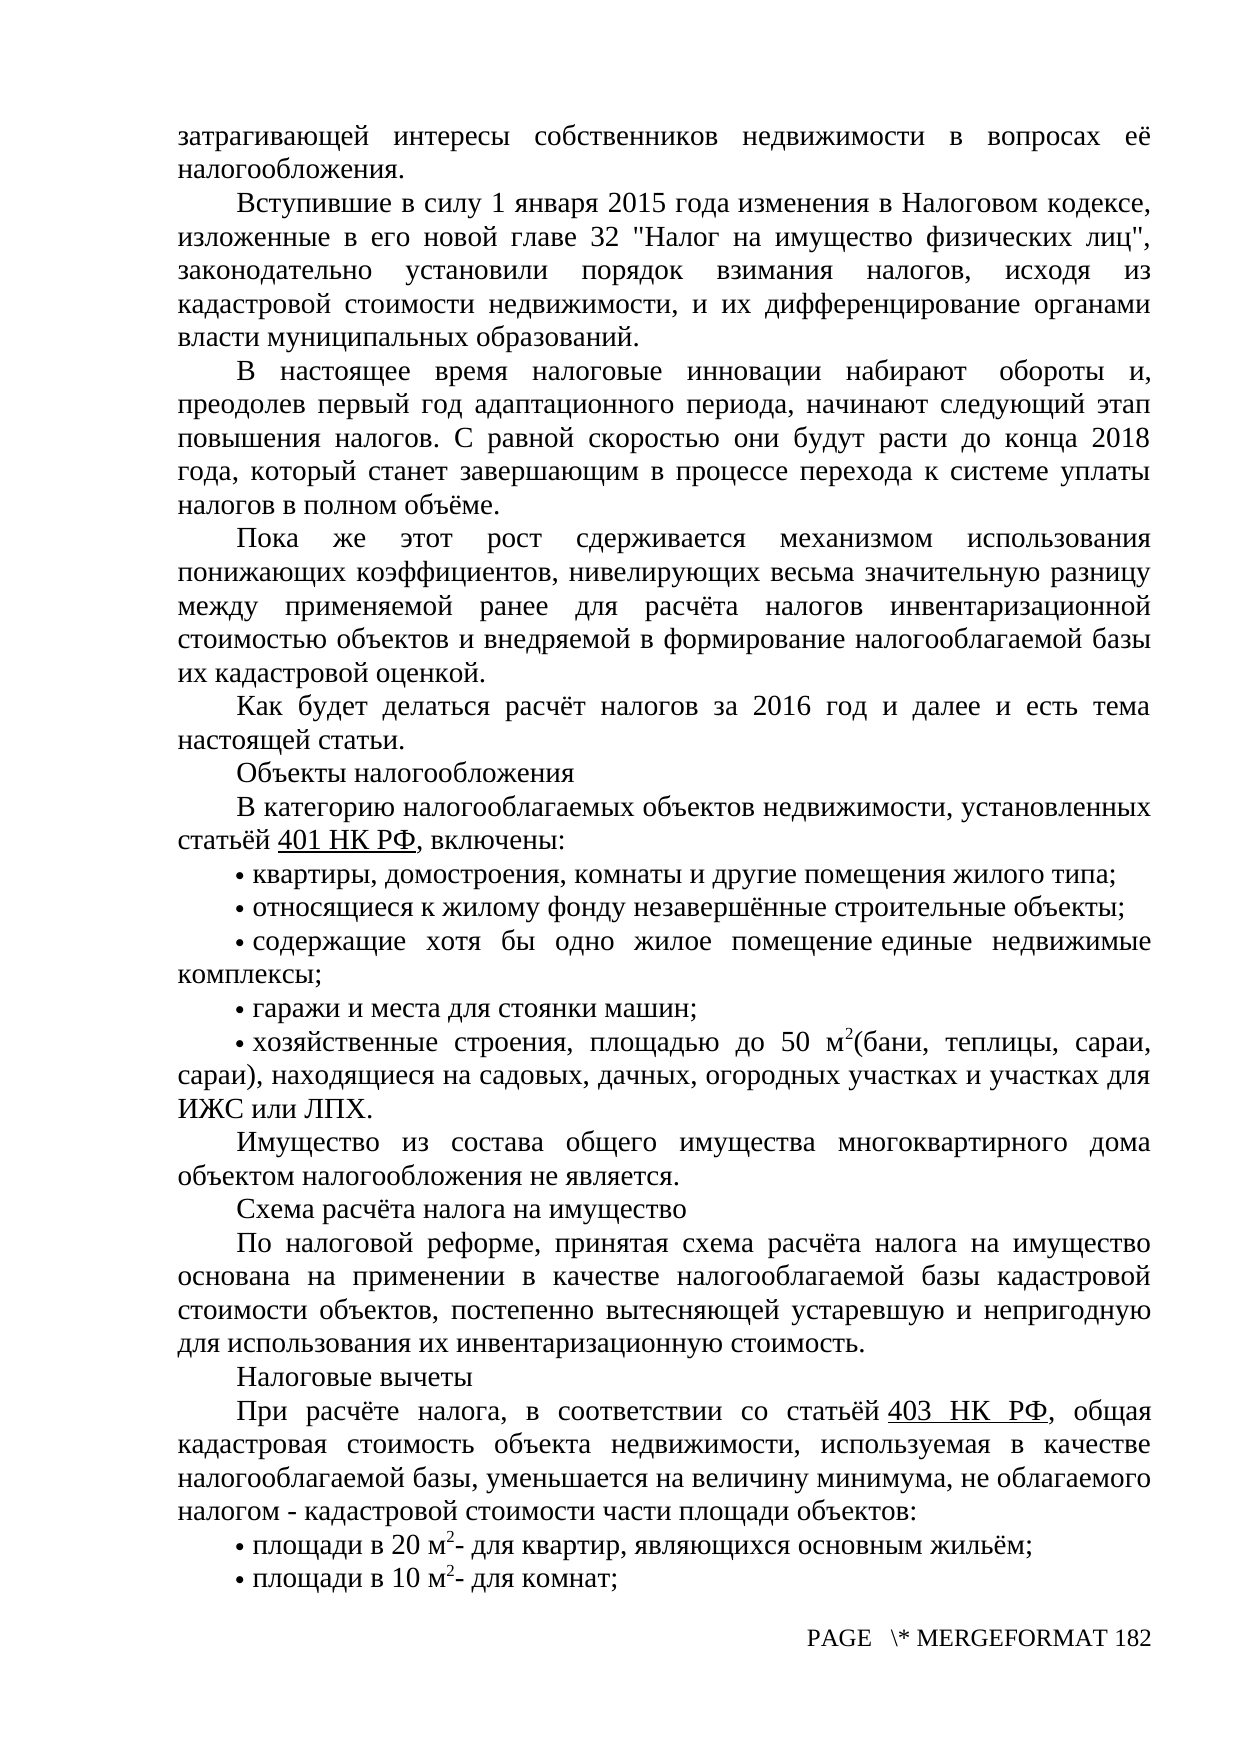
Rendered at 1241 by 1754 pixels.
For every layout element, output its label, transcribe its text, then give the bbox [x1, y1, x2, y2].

text Как будет делаться расчёт налогов за 2016 год и далее и есть тема настоящей статьи. [177, 688, 1152, 755]
text Пока же этот рост сдерживается механизмом использования понижающих коэффициентов, нивелирующих весьма значительную разницу между применяемой ранее для расчёта налогов инвентаризационной стоимостью объектов и внедряемой в формирование налогооблагаемой базы их кадастровой оценкой. [177, 521, 1152, 688]
text Схема расчёта налога на имущество [177, 1191, 1152, 1225]
list площади в 20 м2- для квартир, являющихся основным жильём; [177, 1527, 1152, 1560]
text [177, 118, 1152, 185]
list относящиеся к жилому фонду незавершённые строительные объекты; [177, 889, 1152, 923]
text При расчёте налога, в соответствии со статьёй 403 НК РФ, общая кадастровая стоимость объекта недвижимости, используемая в качестве налогооблагаемой базы, уменьшается на величину минимума, не облагаемого налогом - кадастровой стоимости части площади объектов: [177, 1393, 1152, 1527]
text Имущество из состава общего имущества многоквартирного дома объектом налогообложения не является. [177, 1124, 1152, 1191]
text В категорию налогооблагаемых объектов недвижимости, установленных статьёй 401 НК РФ, включены: [177, 789, 1152, 856]
list квартиры, домостроения, комнаты и другие помещения жилого типа; [177, 856, 1152, 889]
text Налоговые вычеты [177, 1359, 1152, 1393]
text Объекты налогообложения [177, 755, 1152, 789]
list хозяйственные строения, площадью до 50 м2(бани, теплицы, сараи, сараи), находящиеся на садовых, дачных, огородных участках и участках для ИЖС или ЛПХ. [177, 1024, 1152, 1124]
text Вступившие в силу 1 января 2015 года изменения в Налоговом кодексе, изложенные в его новой главе 32 "Налог на имущество физических лиц", законодательно установили порядок взимания налогов, исходя из кадастровой стоимости недвижимости, и их дифференцирование органами власти муниципальных образований. [177, 185, 1152, 353]
list площади в 10 м2- для комнат; [177, 1560, 1152, 1594]
text В настоящее время налоговые инновации набирают обороты и, преодолев первый год адаптационного периода, начинают следующий этап повышения налогов. С равной скоростью они будут расти до конца 2018 года, который станет завершающим в процессе перехода к системе уплаты налогов в полном объёме. [177, 353, 1152, 521]
list содержащие хотя бы одно жилое помещение единые недвижимые комплексы; [177, 923, 1152, 990]
list гаражи и места для стоянки машин; [177, 990, 1152, 1024]
text По налоговой реформе, принятая схема расчёта налога на имущество основана на применении в качестве налогооблагаемой базы кадастровой стоимости объектов, постепенно вытесняющей устаревшую и непригодную для использования их инвентаризационную стоимость. [177, 1225, 1152, 1359]
